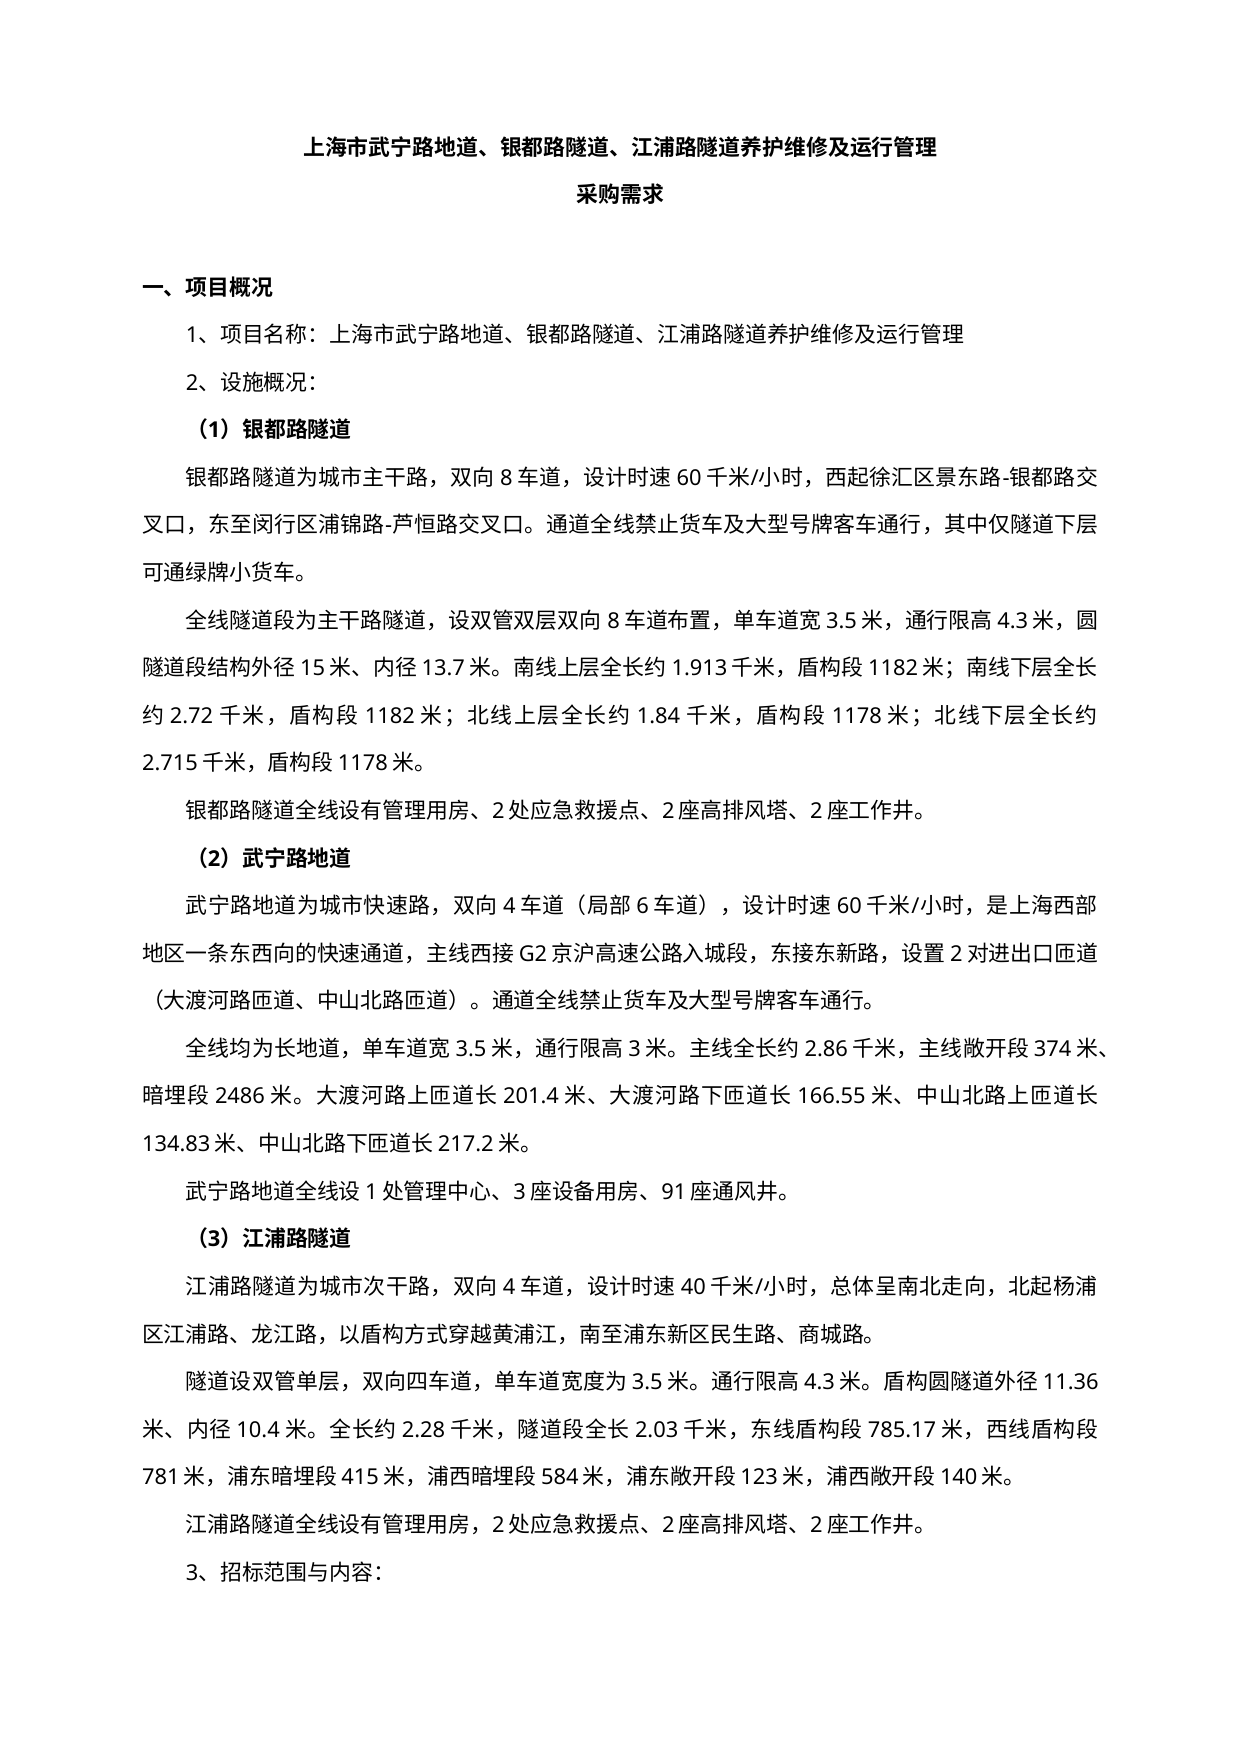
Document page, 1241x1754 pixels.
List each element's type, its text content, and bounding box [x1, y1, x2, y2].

text 隧道设双管单层，双向四车道，单车道宽度为3.5米。通行限高4.3米。盾构圆隧道外径11.36米、内径10.4米。全长约2.28千米，隧道段全长2.03千米，东线盾构段785.17米，西线盾构段781米，浦东暗埋段415米，浦西暗埋段584米，浦东敞开段123米，浦西敞开段140米。 [142, 1364, 1098, 1491]
text 1、项目名称：上海市武宁路地道、银都路隧道、江浦路隧道养护维修及运行管理 [142, 317, 1098, 349]
text 全线均为长地道，单车道宽3.5米，通行限高3米。主线全长约2.86千米，主线敞开段374米、暗埋段2486米。大渡河路上匝道长201.4米、大渡河路下匝道长166.55米、中山北路上匝道长134.83米、中山北路下匝道长217.2米。 [142, 1031, 1098, 1158]
text 武宁路地道为城市快速路，双向4车道（局部6车道），设计时速60千米/小时，是上海西部地区一条东西向的快速通道，主线西接G2京沪高速公路入城段，东接东新路，设置2对进出口匝道（大渡河路匝道、中山北路匝道）。通道全线禁止货车及大型号牌客车通行。 [142, 888, 1098, 1015]
text 全线隧道段为主干路隧道，设双管双层双向8车道布置，单车道宽3.5米，通行限高4.3米，圆隧道段结构外径15米、内径13.7米。南线上层全长约1.913千米，盾构段1182米；南线下层全长约2.72千米，盾构段1182米；北线上层全长约1.84千米，盾构段1178米；北线下层全长约2.715千米，盾构段1178米。 [142, 603, 1098, 777]
list 3、招标范围与内容： [142, 1554, 1098, 1586]
text 江浦路隧道为城市次干路，双向4车道，设计时速40千米/小时，总体呈南北走向，北起杨浦区江浦路、龙江路，以盾构方式穿越黄浦江，南至浦东新区民生路、商城路。 [142, 1269, 1098, 1348]
text （1）银都路隧道 [142, 412, 1098, 444]
text 江浦路隧道全线设有管理用房，2处应急救援点、2座高排风塔、2座工作井。 [142, 1507, 1098, 1539]
text 一、项目概况 [142, 269, 1098, 301]
text （3）江浦路隧道 [142, 1221, 1098, 1253]
text 银都路隧道为城市主干路，双向8车道，设计时速60千米/小时，西起徐汇区景东路-银都路交叉口，东至闵行区浦锦路-芦恒路交叉口。通道全线禁止货车及大型号牌客车通行，其中仅隧道下层可通绿牌小货车。 [142, 460, 1098, 587]
list 2、设施概况： [142, 365, 1098, 396]
text 银都路隧道全线设有管理用房、2处应急救援点、2座高排风塔、2座工作井。 [142, 793, 1098, 825]
text 武宁路地道全线设1处管理中心、3座设备用房、91座通风井。 [142, 1174, 1098, 1206]
text 上海市武宁路地道、银都路隧道、江浦路隧道养护维修及运行管理 [142, 130, 1098, 162]
text （2）武宁路地道 [142, 841, 1098, 872]
text 采购需求 [142, 177, 1098, 209]
